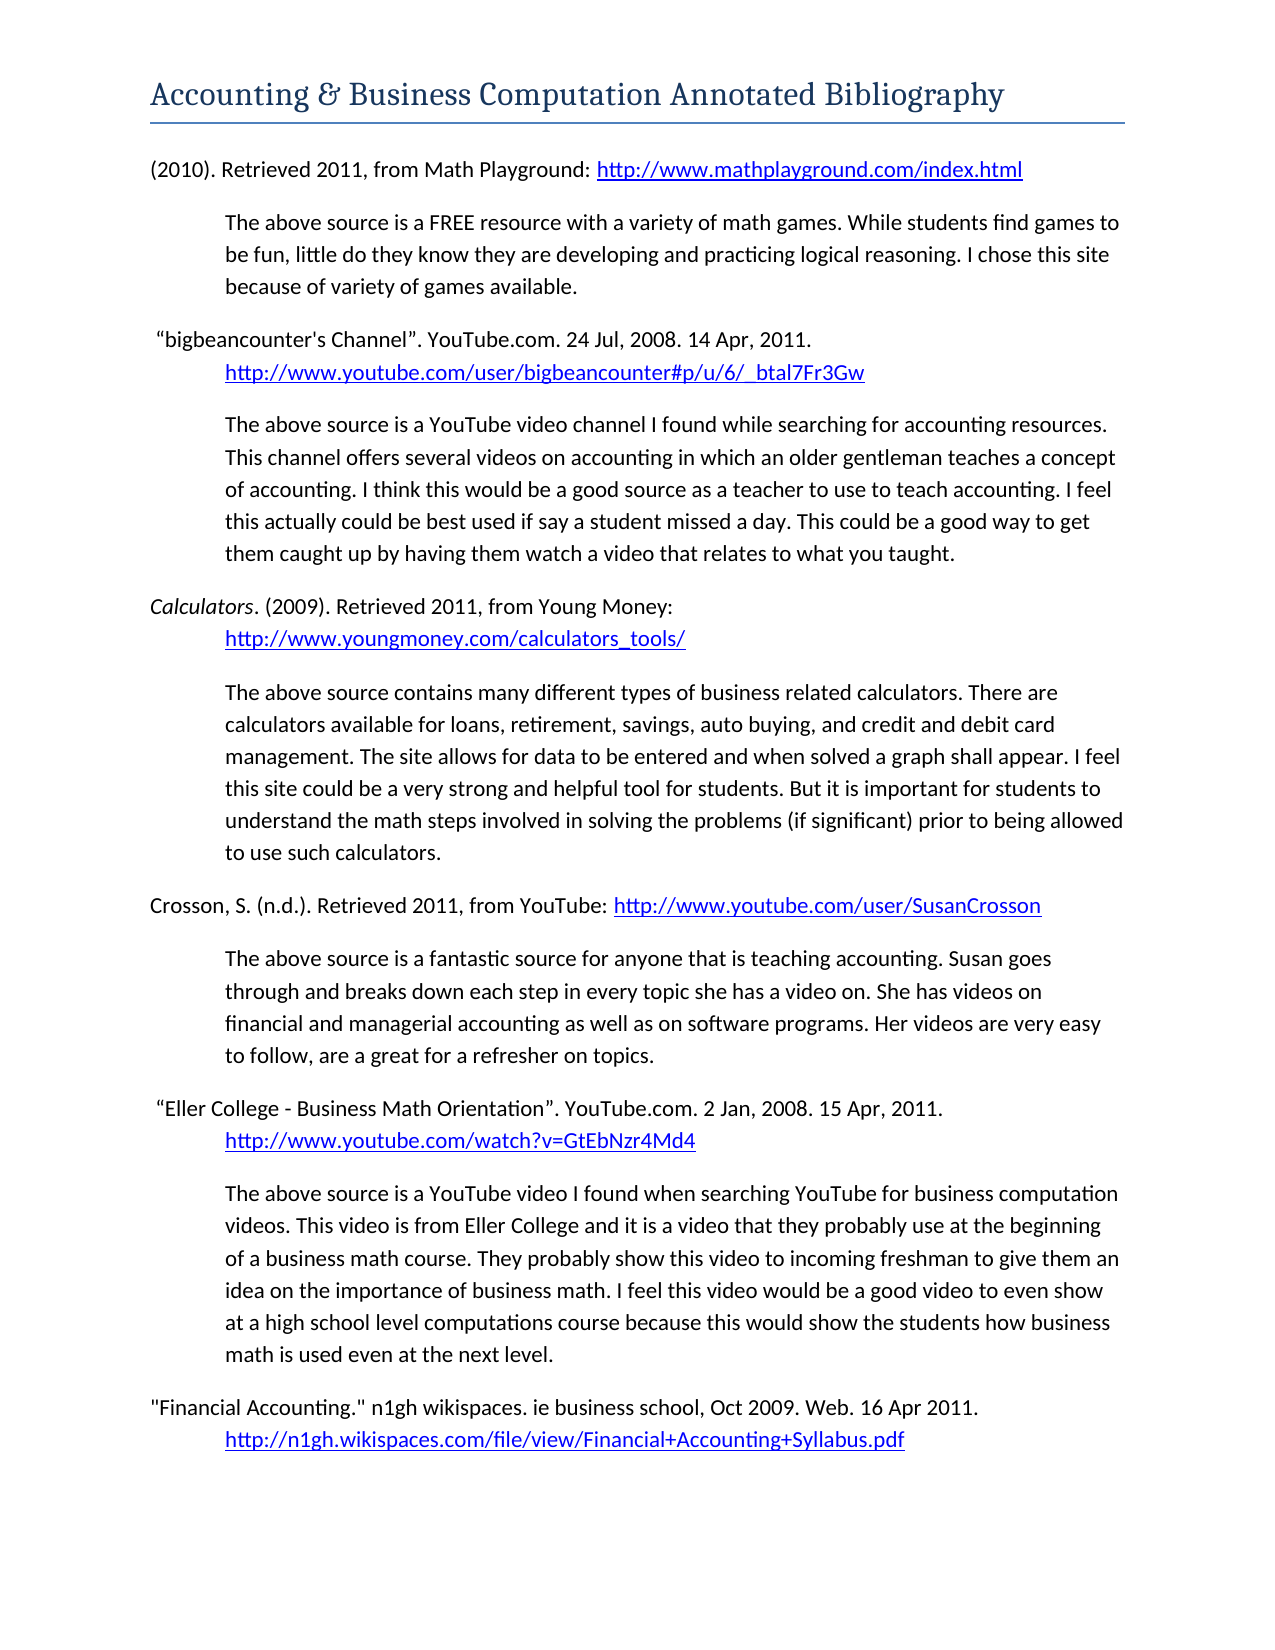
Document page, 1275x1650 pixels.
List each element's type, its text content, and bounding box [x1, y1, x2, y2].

text The above source is a FREE resource with a variety of math games. While students find games to be fun, little do they know they are developing and practicing logical reasoning. I chose this site because of variety of games available. [225, 208, 1125, 300]
text Crosson, S. (n.d.). Retrieved 2011, from YouTube: http://www.youtube.com/user/SusanCrosson [150, 892, 1125, 919]
text The above source contains many different types of business related calculators. There are calculators available for loans, retirement, savings, auto buying, and credit and debit card management. The site allows for data to be entered and when solved a graph shall appear. I feel this site could be a very strong and helpful tool for students. But it is important for students to understand the math steps involved in solving the problems (if significant) prior to being allowed to use such calculators. [225, 678, 1125, 867]
text The above source is a fantastic source for anyone that is teaching accounting. Susan goes through and breaks down each step in every topic she has a video on. She has videos on financial and managerial accounting as well as on software programs. Her videos are very easy to follow, are a great for a refresher on topics. [225, 944, 1125, 1069]
text Calculators. (2009). Retrieved 2011, from Young Money: http://www.youngmoney.com/calculators_tools/ [150, 592, 1125, 653]
text The above source is a YouTube video channel I found while searching for accounting resources. This channel offers several videos on accounting in which an older gentleman teaches a concept of accounting. I think this would be a good source as a teacher to use to teach accounting. I feel this actually could be best used if say a student missed a day. This could be a good way to get them caught up by having them watch a video that relates to what you taught. [225, 411, 1125, 567]
text "Financial Accounting." n1gh wikispaces. ie business school, Oct 2009. Web. 16 Apr 2011. http://n1gh.wikispaces.com/file/view/Financial+Accounting+Syllabus.pdf [150, 1393, 1125, 1453]
text “bigbeancounter's Channel”. YouTube.com. 24 Jul, 2008. 14 Apr, 2011. http://www.youtube.com/user/bigbeancounter#p/u/6/_btal7Fr3Gw [150, 325, 1125, 386]
text The above source is a YouTube video I found when searching YouTube for business computation videos. This video is from Eller College and it is a video that they probably use at the beginning of a business math course. They probably show this video to incoming freshman to give them an idea on the importance of business math. I feel this video would be a good video to even show at a high school level computations course because this would show the students how business math is used even at the next level. [225, 1179, 1125, 1368]
text (2010). Retrieved 2011, from Math Playground: http://www.mathplayground.com/index.html [150, 155, 1125, 183]
text “Eller College - Business Math Orientation”. YouTube.com. 2 Jan, 2008. 15 Apr, 2011. http://www.youtube.com/watch?v=GtEbNzr4Md4 [150, 1094, 1125, 1154]
